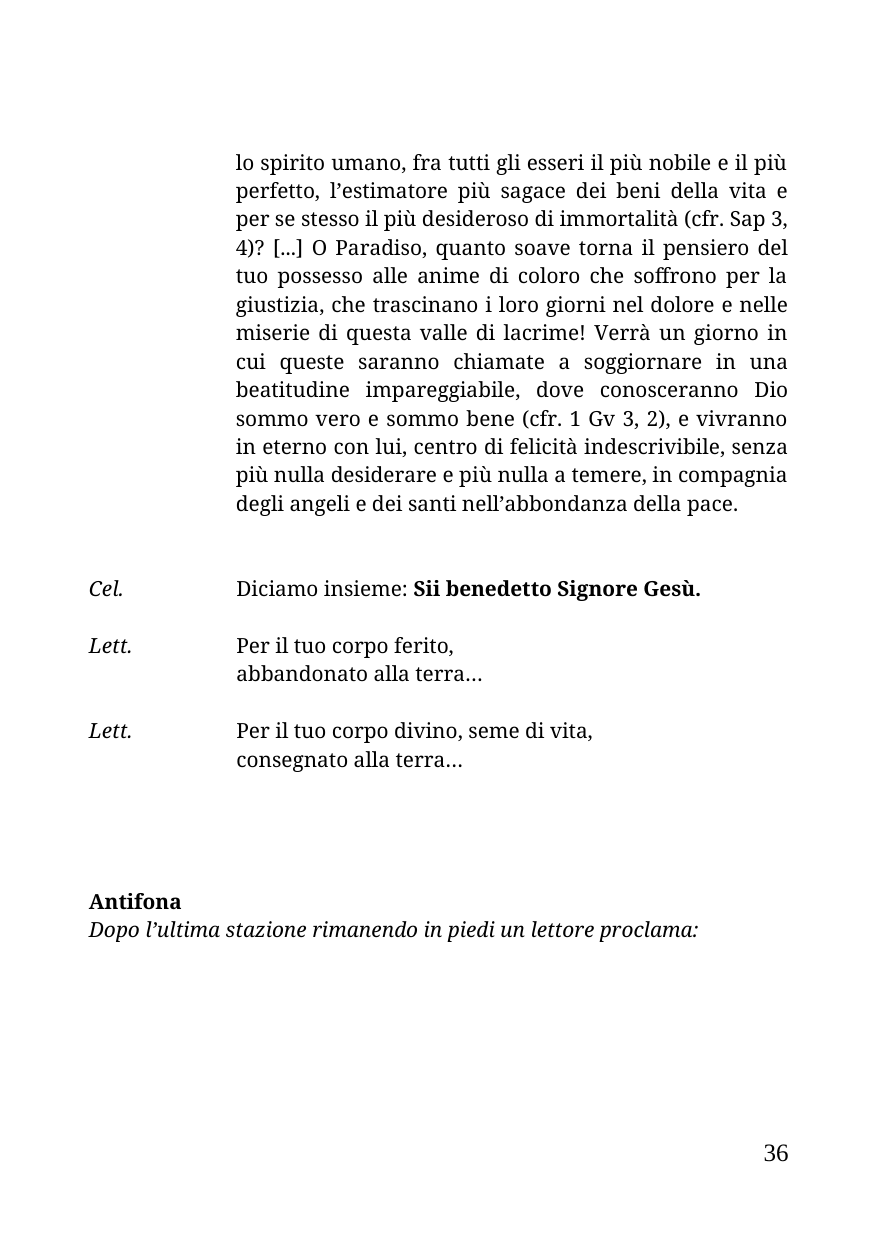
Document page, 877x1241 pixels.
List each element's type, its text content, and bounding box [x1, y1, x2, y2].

text Dopo l’ultima stazione rimanendo in piedi un lettore proclama: [89, 916, 788, 944]
text abbandonato alla terra… [162, 659, 788, 688]
text Antifona [89, 887, 788, 916]
text Cel. Diciamo insieme: Sii benedetto Signore Gesù. [89, 574, 788, 603]
text Lett. Per il tuo corpo ferito, [89, 631, 788, 659]
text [236, 148, 788, 517]
text Lett. Per il tuo corpo divino, seme di vita, [89, 716, 788, 745]
text consegnato alla terra… [162, 745, 788, 773]
